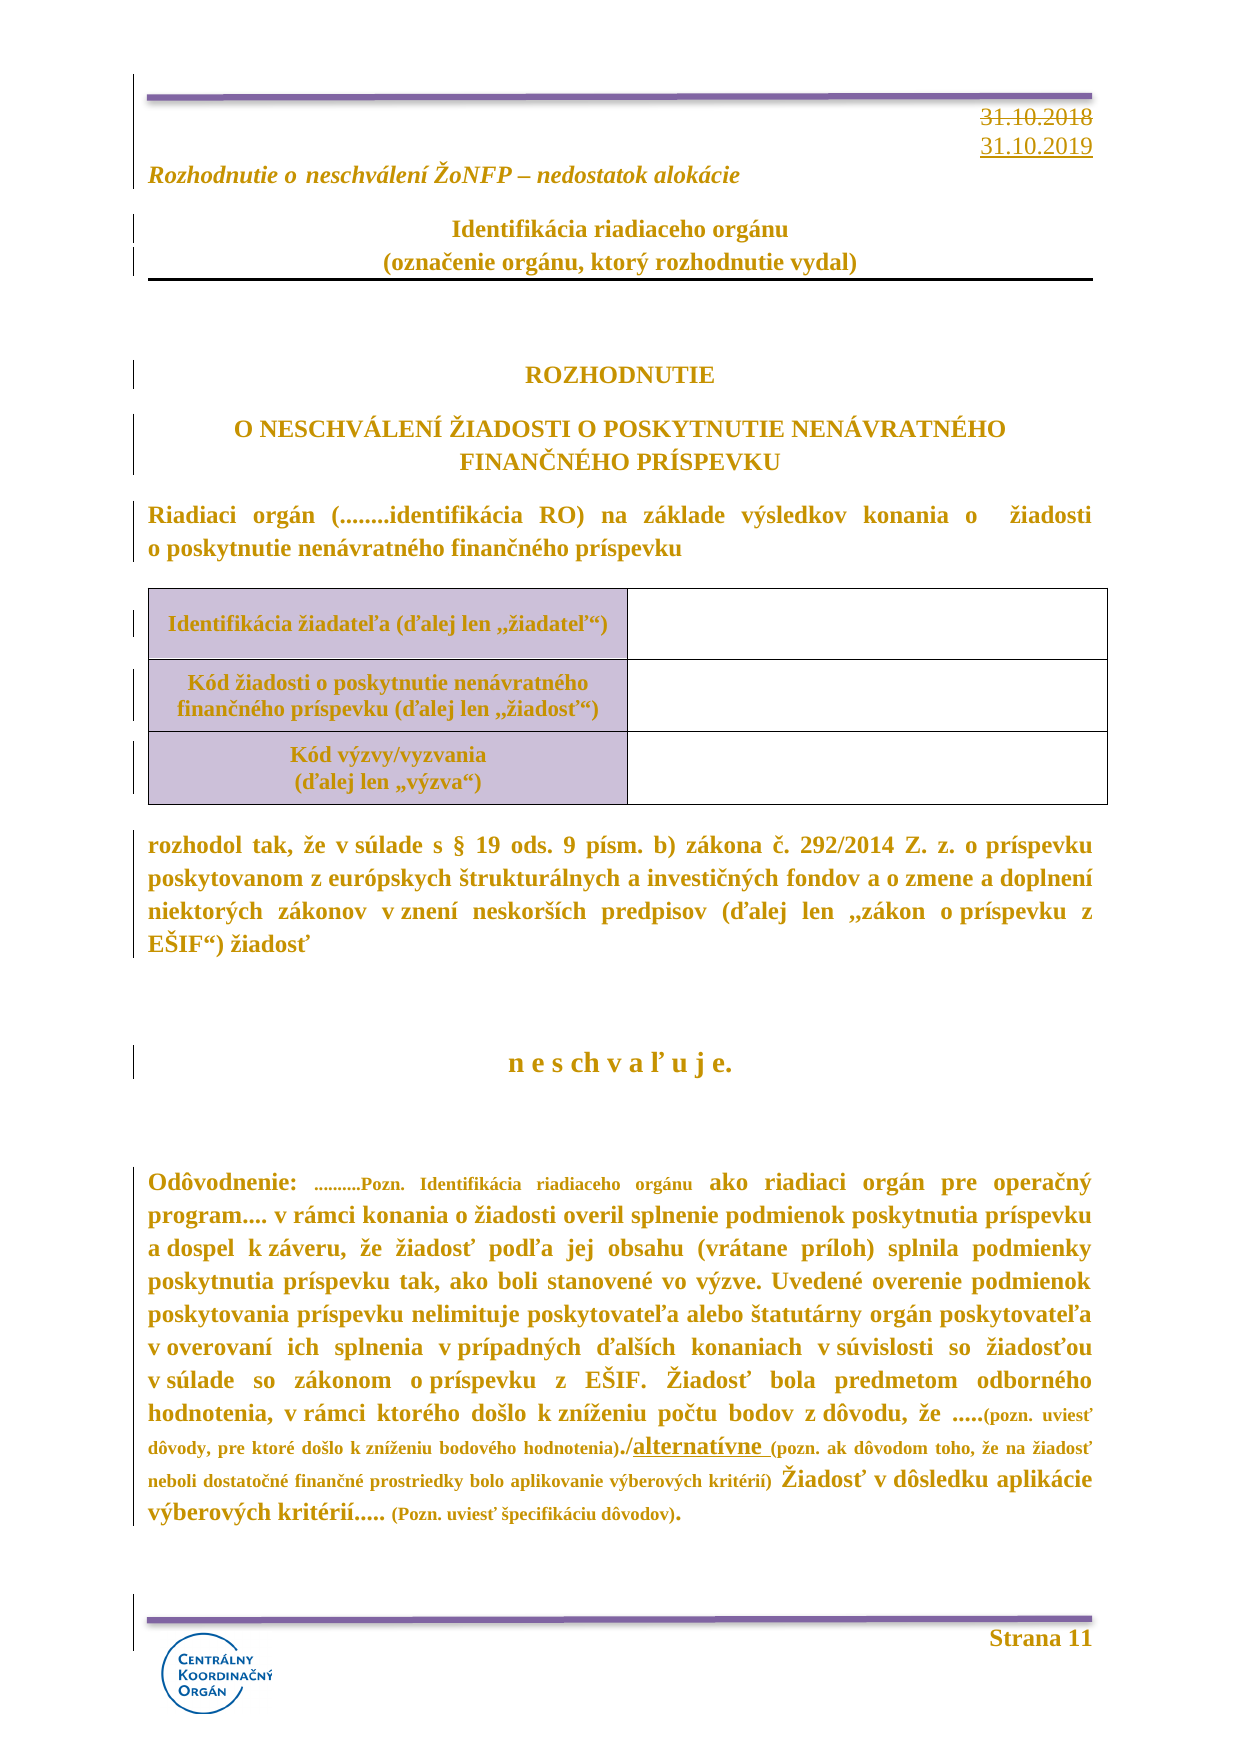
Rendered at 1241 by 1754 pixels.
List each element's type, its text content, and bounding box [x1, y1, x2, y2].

text (označenie orgánu, ktorý rozhodnutie vydal) [148, 247, 1093, 278]
text Identifikácia riadiaceho orgánu [148, 214, 1093, 243]
text n e s ch v a ľ u j e. [148, 1045, 1093, 1079]
table_cell [628, 732, 1107, 804]
table_cell Kód výzvy/vyzvania (ďalej len „výzva“) [149, 732, 627, 804]
text Odôvodnenie: ..........Pozn. Identifikácia riadiaceho orgánu ako riadiaci orgán pre operačný program.... v rámci konania o žiadosti overil splnenie podmienok poskytnutia príspevku a dospel k záveru, že žiadosť podľa jej obsahu (vrátane príloh) splnila podmienky poskytnutia príspevku tak, ako boli stanovené vo výzve. Uvedené overenie podmienok poskytovania príspevku nelimituje poskytovateľa alebo štatutárny orgán poskytovateľa v overovaní ich splnenia v prípadných ďalších konaniach v súvislosti so žiadosťou v súlade so zákonom o príspevku z EŠIF. Žiadosť bola predmetom odborného hodnotenia, v rámci ktorého došlo k zníženiu počtu bodov z dôvodu, že .....(pozn. uviesť dôvody, pre ktoré došlo k zníženiu bodového hodnotenia)./alternatívne (pozn. ak dôvodom toho, že na žiadosť neboli dostatočné finančné prostriedky bolo aplikovanie výberových kritérií) Žiadosť v dôsledku aplikácie výberových kritérií..... (Pozn. uviesť špecifikáciu dôvodov). [148, 1167, 1093, 1526]
picture [159, 1631, 272, 1713]
table_header Identifikácia žiadateľa (ďalej len ,,žiadateľ“) [149, 589, 627, 658]
table_cell Kód žiadosti o poskytnutie nenávratného finančného príspevku (ďalej len ,,žiadosť“) [149, 660, 627, 731]
text rozhodol tak, že v súlade s § 19 ods. 9 písm. b) zákona č. 292/2014 Z. z. o príspevku poskytovanom z európskych štrukturálnych a investičných fondov a o zmene a doplnení niektorých zákonov v znení neskorších predpisov (ďalej len ,,zákon o príspevku z EŠIF“) žiadosť [148, 830, 1093, 958]
text O NESCHVÁLENÍ ŽIADOSTI O POSKYTNUTIE NENÁVRATNÉHO FINANČNÉHO PRÍSPEVKU [148, 414, 1093, 475]
text Rozhodnutie o neschválení ŽoNFP – nedostatok alokácie [148, 160, 1093, 189]
table_cell [628, 660, 1107, 731]
text ROZHODNUTIE [148, 360, 1093, 388]
table_header [628, 589, 1107, 658]
text Riadiaci orgán (........identifikácia RO) na základe výsledkov konania o žiadosti o poskytnutie nenávratného finančného príspevku [148, 501, 1093, 562]
